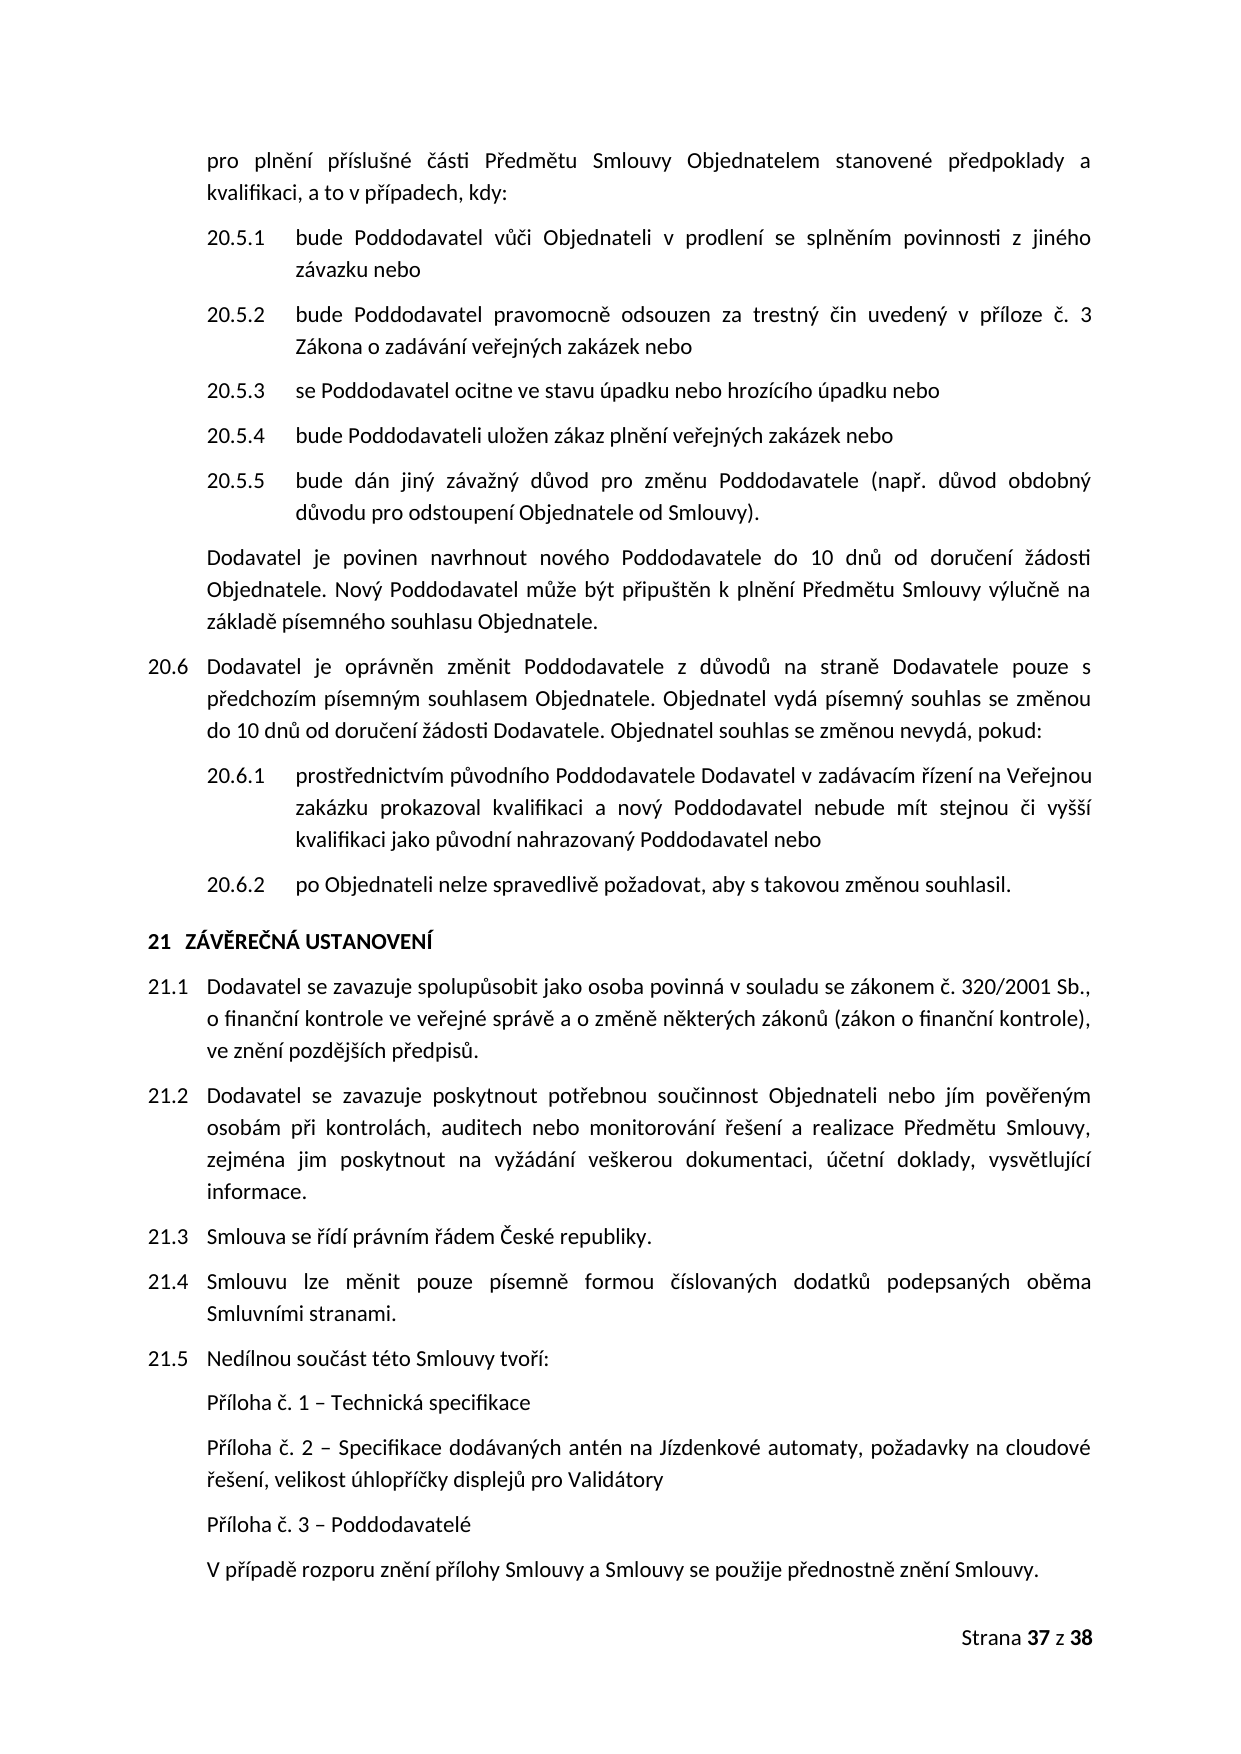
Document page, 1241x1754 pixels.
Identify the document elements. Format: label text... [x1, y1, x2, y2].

text Příloha č. 3 – Poddodavatelé [207, 1510, 1093, 1538]
list bude dán jiný závažný důvod pro změnu Poddodavatele (např. důvod obdobný důvodu pro odstoupení Objednatele od Smlouvy). [207, 466, 1093, 526]
list bude Poddodavateli uložen zákaz plnění veřejných zakázek nebo [207, 421, 1093, 449]
text V případě rozporu znění přílohy Smlouvy a Smlouvy se použije přednostně znění Smlouvy. [207, 1555, 1093, 1583]
list Dodavatel se zavazuje poskytnout potřebnou součinnost Objednateli nebo jím pověřeným osobám při kontrolách, auditech nebo monitorování řešení a realizace Předmětu Smlouvy, zejména jim poskytnout na vyžádání veškerou dokumentaci, účetní doklady, vysvětlující informace. [148, 1081, 1093, 1206]
text Příloha č. 1 – Technická specifikace [207, 1388, 1093, 1416]
list Dodavatel se zavazuje spolupůsobit jako osoba povinná v souladu se zákonem č. 320/2001 Sb., o finanční kontrole ve veřejné správě a o změně některých zákonů (zákon o finanční kontrole), ve znění pozdějších předpisů. [148, 972, 1093, 1064]
list Dodavatel je oprávněn změnit Poddodavatele z důvodů na straně Dodavatele pouze s předchozím písemným souhlasem Objednatele. Objednatel vydá písemný souhlas se změnou do 10 dnů od doručení žádosti Dodavatele. Objednatel souhlas se změnou nevydá, pokud: [148, 652, 1093, 744]
text Příloha č. 2 – Specifikace dodávaných antén na Jízdenkové automaty, požadavky na cloudové řešení, velikost úhlopříčky displejů pro Validátory [207, 1433, 1093, 1493]
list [148, 146, 1093, 206]
list po Objednateli nelze spravedlivě požadovat, aby s takovou změnou souhlasil. [207, 870, 1093, 898]
text Dodavatel je povinen navrhnout nového Poddodavatele do 10 dnů od doručení žádosti Objednatele. Nový Poddodavatel může být připuštěn k plnění Předmětu Smlouvy výlučně na základě písemného souhlasu Objednatele. [207, 543, 1093, 635]
list bude Poddodavatel pravomocně odsouzen za trestný čin uvedený v příloze č. 3 Zákona o zadávání veřejných zakázek nebo [207, 300, 1093, 360]
list prostřednictvím původního Poddodavatele Dodavatel v zadávacím řízení na Veřejnou zakázku prokazoval kvalifikaci a nový Poddodavatel nebude mít stejnou či vyšší kvalifikaci jako původní nahrazovaný Poddodavatel nebo [207, 761, 1093, 853]
list Nedílnou součást této Smlouvy tvoří: [148, 1344, 1093, 1372]
list ZÁVĚREČNÁ USTANOVENÍ [148, 927, 1093, 955]
list se Poddodavatel ocitne ve stavu úpadku nebo hrozícího úpadku nebo [207, 377, 1093, 404]
list Smlouva se řídí právním řádem České republiky. [148, 1222, 1093, 1250]
list Smlouvu lze měnit pouze písemně formou číslovaných dodatků podepsaných oběma Smluvními stranami. [148, 1267, 1093, 1327]
list bude Poddodavatel vůči Objednateli v prodlení se splněním povinnosti z jiného závazku nebo [207, 223, 1093, 283]
